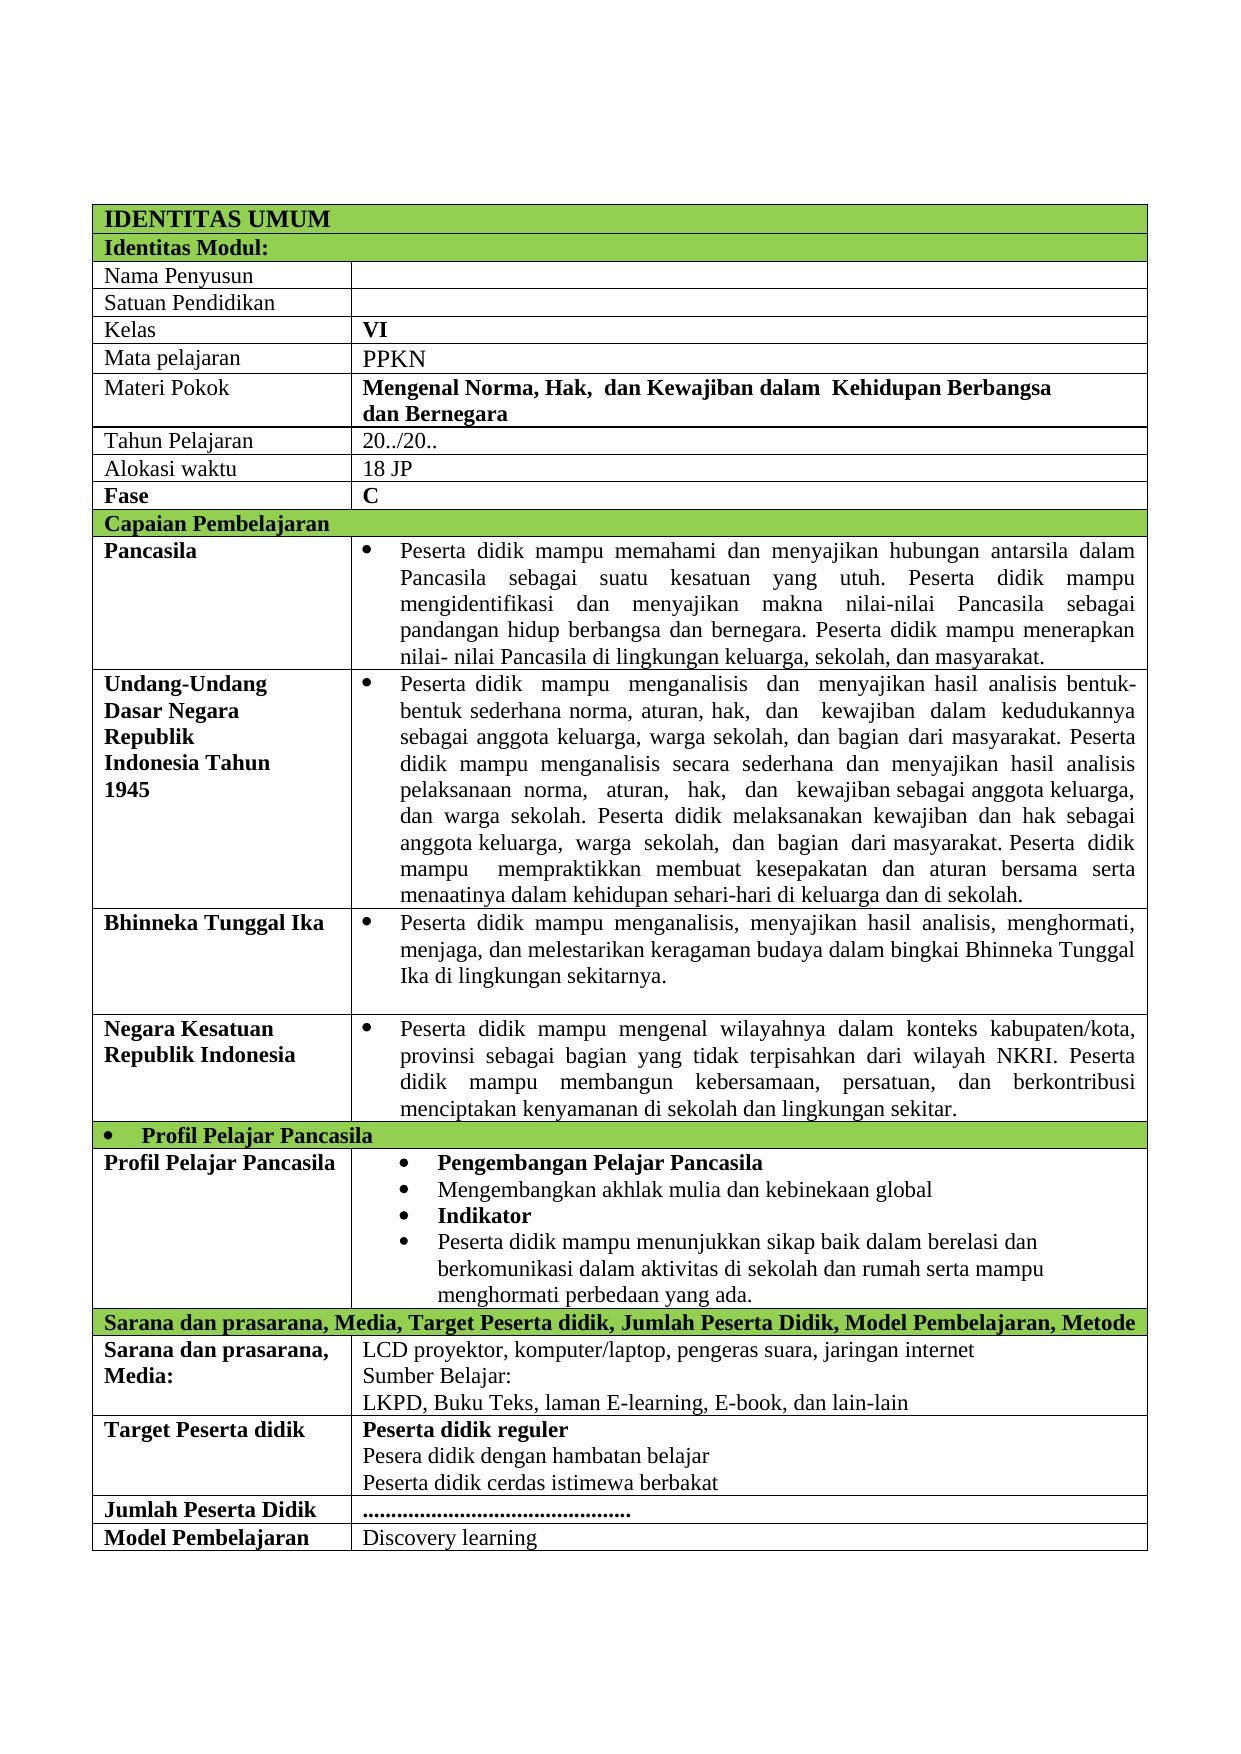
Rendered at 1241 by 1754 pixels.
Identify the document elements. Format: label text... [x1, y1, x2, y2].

table_cell 18 JP [352, 455, 1147, 481]
table_cell LCD proyektor, komputer/laptop, pengeras suara, jaringan internet Sumber Belajar: LKPD, Buku Teks, laman E-learning, E-book, dan lain-lain [352, 1336, 1147, 1415]
table_cell [352, 289, 1147, 316]
table_cell Materi Pokok [93, 374, 351, 426]
table_cell ............................................... [352, 1496, 1147, 1522]
table_cell Undang-Undang Dasar Negara Republik Indonesia Tahun 1945 [93, 670, 351, 908]
table_cell VI [352, 317, 1147, 343]
table_cell Peserta didik mampu menganalisis dan menyajikan hasil analisis bentuk-bentuk sederhana norma, aturan, hak, dan kewajiban dalam kedudukannya sebagai anggota keluarga, warga sekolah, dan bagian dari masyarakat. Peserta didik mampu menganalisis secara sederhana dan menyajikan hasil analisis pelaksanaan norma, aturan, hak, dan kewajiban sebagai anggota keluarga, dan warga sekolah. Peserta didik melaksanakan kewajiban dan hak sebagai anggota keluarga, warga sekolah, dan bagian dari masyarakat. Peserta didik mampu mempraktikkan membuat kesepakatan dan aturan bersama serta menaatinya dalam kehidupan sehari-hari di keluarga dan di sekolah. [352, 670, 1147, 908]
table_cell Nama Penyusun [93, 262, 351, 288]
table_cell Identitas Modul: [93, 234, 1147, 261]
table_cell Mengenal Norma, Hak, dan Kewajiban dalam Kehidupan Berbangsa dan Bernegara [352, 374, 1147, 426]
table_cell Alokasi waktu [93, 455, 351, 481]
table_cell Sarana dan prasarana, Media: [93, 1336, 351, 1415]
table_cell Model Pembelajaran [93, 1524, 351, 1550]
table_cell Discovery learning [352, 1524, 1147, 1550]
table_cell Peserta didik mampu menganalisis, menyajikan hasil analisis, menghormati, menjaga, dan melestarikan keragaman budaya dalam bingkai Bhinneka Tunggal Ika di lingkungan sekitarnya. [352, 909, 1147, 1014]
table_cell Target Peserta didik [93, 1416, 351, 1495]
table_cell Fase [93, 482, 351, 509]
table_cell Tahun Pelajaran [93, 428, 351, 454]
table_cell Bhinneka Tunggal Ika [93, 909, 351, 1014]
table_cell 20../20.. [352, 428, 1147, 454]
table_cell [352, 262, 1147, 288]
table_cell C [352, 482, 1147, 509]
table_cell Kelas [93, 317, 351, 343]
table_cell Peserta didik reguler Pesera didik dengan hambatan belajar Peserta didik cerdas istimewa berbakat [352, 1416, 1147, 1495]
table_cell PPKN [352, 344, 1147, 373]
table_cell Mata pelajaran [93, 344, 351, 373]
table_cell Negara Kesatuan Republik Indonesia [93, 1015, 351, 1121]
table_cell Profil Pelajar Pancasila [93, 1149, 351, 1307]
table_cell Profil Pelajar Pancasila [93, 1122, 1147, 1148]
table_cell Capaian Pembelajaran [93, 510, 1147, 536]
table_cell Pancasila [93, 537, 351, 669]
table_cell Sarana dan prasarana, Media, Target Peserta didik, Jumlah Peserta Didik, Model Pembelajaran, Metode [93, 1309, 1147, 1335]
table_cell Jumlah Peserta Didik [93, 1496, 351, 1522]
table_header IDENTITAS UMUM [93, 205, 1147, 233]
table_cell Peserta didik mampu memahami dan menyajikan hubungan antarsila dalam Pancasila sebagai suatu kesatuan yang utuh. Peserta didik mampu mengidentifikasi dan menyajikan makna nilai-nilai Pancasila sebagai pandangan hidup berbangsa dan bernegara. Peserta didik mampu menerapkan nilai- nilai Pancasila di lingkungan keluarga, sekolah, dan masyarakat. [352, 537, 1147, 669]
table_cell Peserta didik mampu mengenal wilayahnya dalam konteks kabupaten/kota, provinsi sebagai bagian yang tidak terpisahkan dari wilayah NKRI. Peserta didik mampu membangun kebersamaan, persatuan, dan berkontribusi menciptakan kenyamanan di sekolah dan lingkungan sekitar. [352, 1015, 1147, 1121]
table_cell Pengembangan Pelajar Pancasila Mengembangkan akhlak mulia dan kebinekaan global Indikator Peserta didik mampu menunjukkan sikap baik dalam berelasi dan berkomunikasi dalam aktivitas di sekolah dan rumah serta mampu menghormati perbedaan yang ada. [352, 1149, 1147, 1307]
table_cell Satuan Pendidikan [93, 289, 351, 316]
